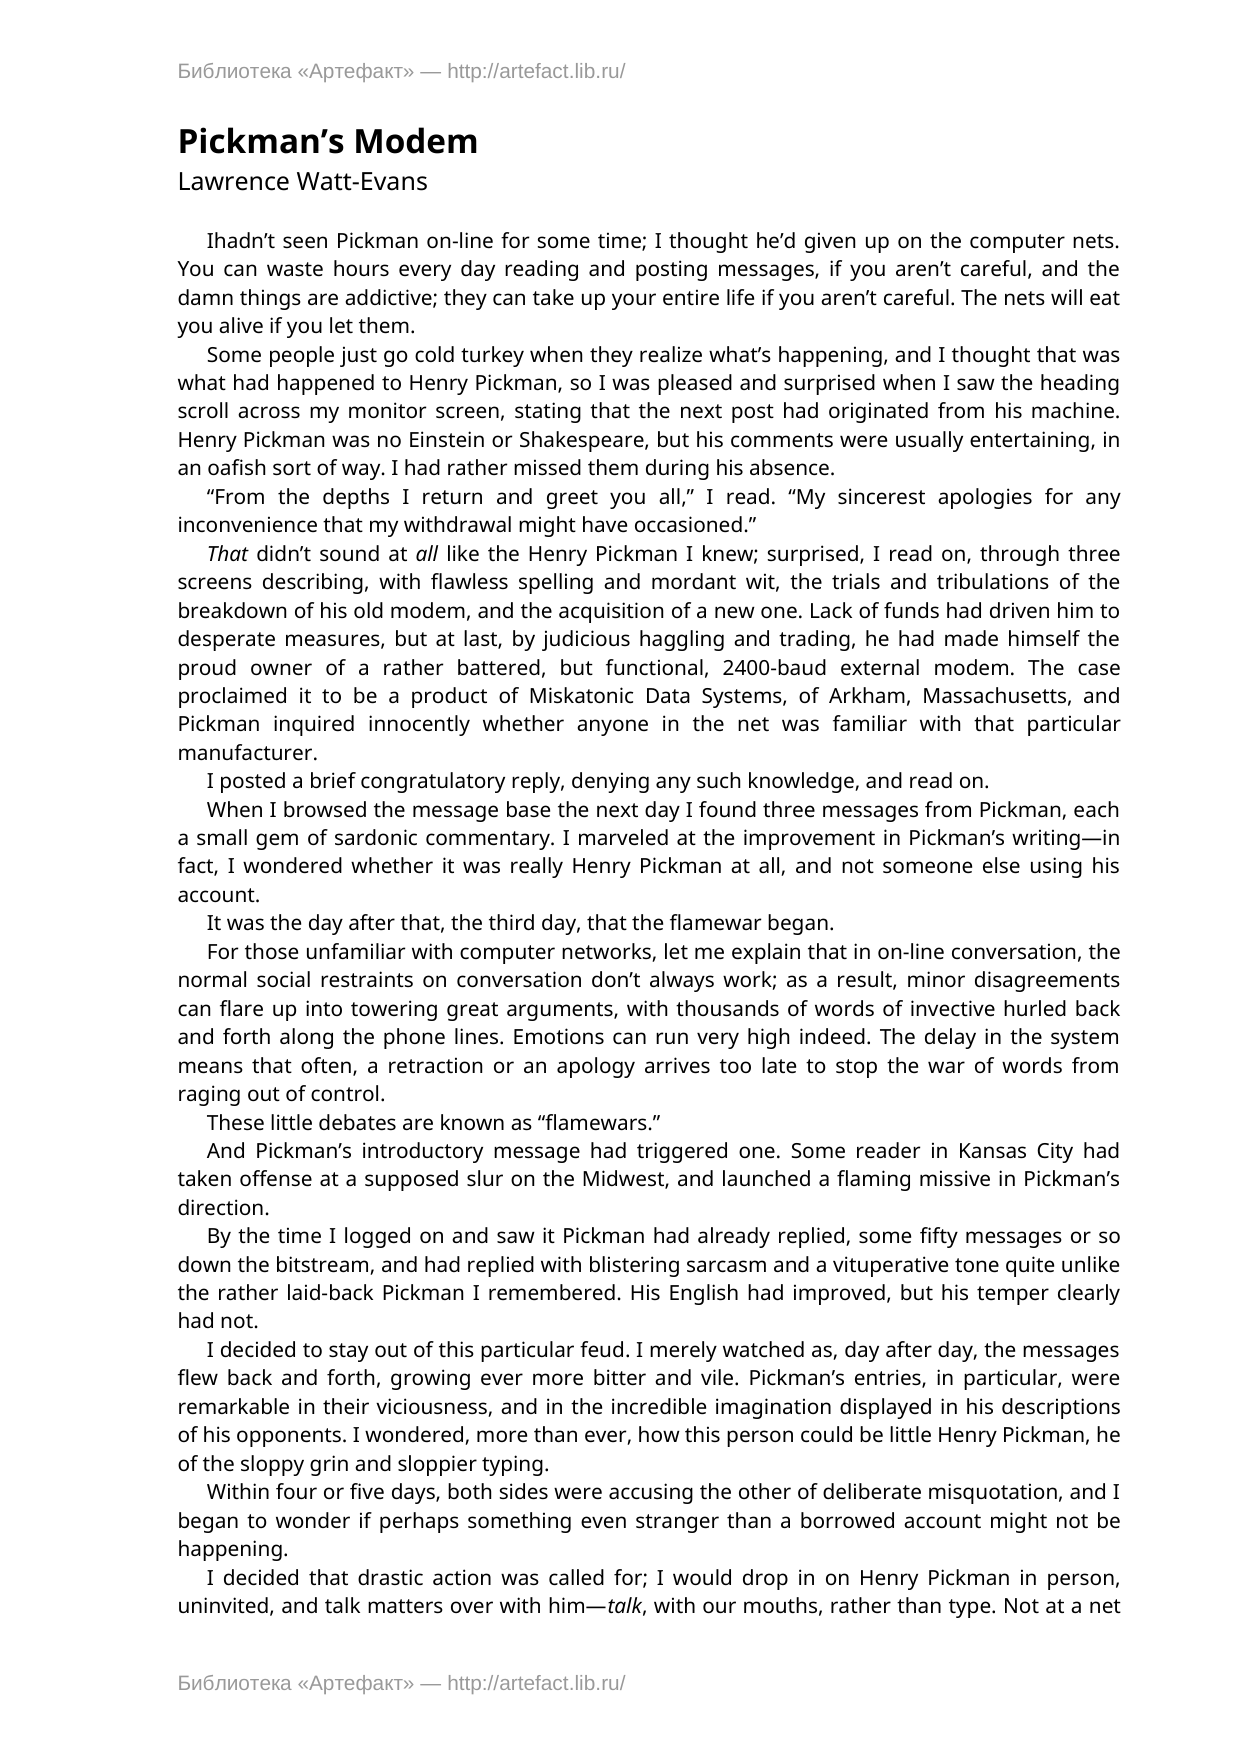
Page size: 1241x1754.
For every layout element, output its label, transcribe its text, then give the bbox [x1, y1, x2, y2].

text For those unfamiliar with computer networks, let me explain that in on-line conversation, the normal social restraints on conversation don’t always work; as a result, minor disagreements can flare up into towering great arguments, with thousands of words of invective hurled back and forth along the phone lines. Emotions can run very high indeed. The delay in the system means that often, a retraction or an apology arrives too late to stop the war of words from raging out of control. [177, 937, 1122, 1108]
text That didn’t sound at all like the Henry Pickman I knew; surprised, I read on, through three screens describing, with flawless spelling and mordant wit, the trials and tribulations of the breakdown of his old modem, and the acquisition of a new one. Lack of funds had driven him to desperate measures, but at last, by judicious haggling and trading, he had made himself the proud owner of a rather battered, but functional, 2400-baud external modem. The case proclaimed it to be a product of Miskatonic Data Systems, of Arkham, Massachusetts, and Pickman inquired innocently whether anyone in the net was familiar with that particular manufacturer. [177, 539, 1122, 766]
text Ihadn’t seen Pickman on-line for some time; I thought he’d given up on the computer nets. You can waste hours every day reading and posting messages, if you aren’t careful, and the damn things are addictive; they can take up your entire life if you aren’t careful. The nets will eat you alive if you let them. [177, 226, 1122, 340]
text Some people just go cold turkey when they realize what’s happening, and I thought that was what had happened to Henry Pickman, so I was pleased and surprised when I saw the heading scroll across my monitor screen, stating that the next post had originated from his machine. Henry Pickman was no Einstein or Shakespeare, but his comments were usually entertaining, in an oafish sort of way. I had rather missed them during his absence. [177, 340, 1122, 482]
text Pickman’s Modem [177, 118, 1122, 163]
text Lawrence Watt-Evans [177, 163, 1122, 198]
text It was the day after that, the third day, that the flamewar began. [177, 908, 1122, 937]
text I decided to stay out of this particular feud. I merely watched as, day after day, the messages flew back and forth, growing ever more bitter and vile. Pickman’s entries, in particular, were remarkable in their viciousness, and in the incredible imagination displayed in his descriptions of his opponents. I wondered, more than ever, how this person could be little Henry Pickman, he of the sloppy grin and sloppier typing. [177, 1335, 1122, 1477]
text By the time I logged on and saw it Pickman had already replied, some fifty messages or so down the bitstream, and had replied with blistering sarcasm and a vituperative tone quite unlike the rather laid-back Pickman I remembered. His English had improved, but his temper clearly had not. [177, 1221, 1122, 1335]
text “From the depths I return and greet you all,” I read. “My sincerest apologies for any inconvenience that my withdrawal might have occasioned.” [177, 482, 1122, 539]
text Within four or five days, both sides were accusing the other of deliberate misquotation, and I began to wonder if perhaps something even stranger than a borrowed account might not be happening. [177, 1477, 1122, 1563]
text When I browsed the message base the next day I found three messages from Pickman, each a small gem of sardonic commentary. I marveled at the improvement in Pickman’s writing—in fact, I wondered whether it was really Henry Pickman at all, and not someone else using his account. [177, 795, 1122, 908]
text I posted a brief congratulatory reply, denying any such knowledge, and read on. [177, 766, 1122, 795]
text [177, 1563, 1122, 1619]
text And Pickman’s introductory message had triggered one. Some reader in Kansas City had taken offense at a supposed slur on the Midwest, and launched a flaming missive in Pickman’s direction. [177, 1136, 1122, 1221]
text These little debates are known as “flamewars.” [177, 1108, 1122, 1136]
